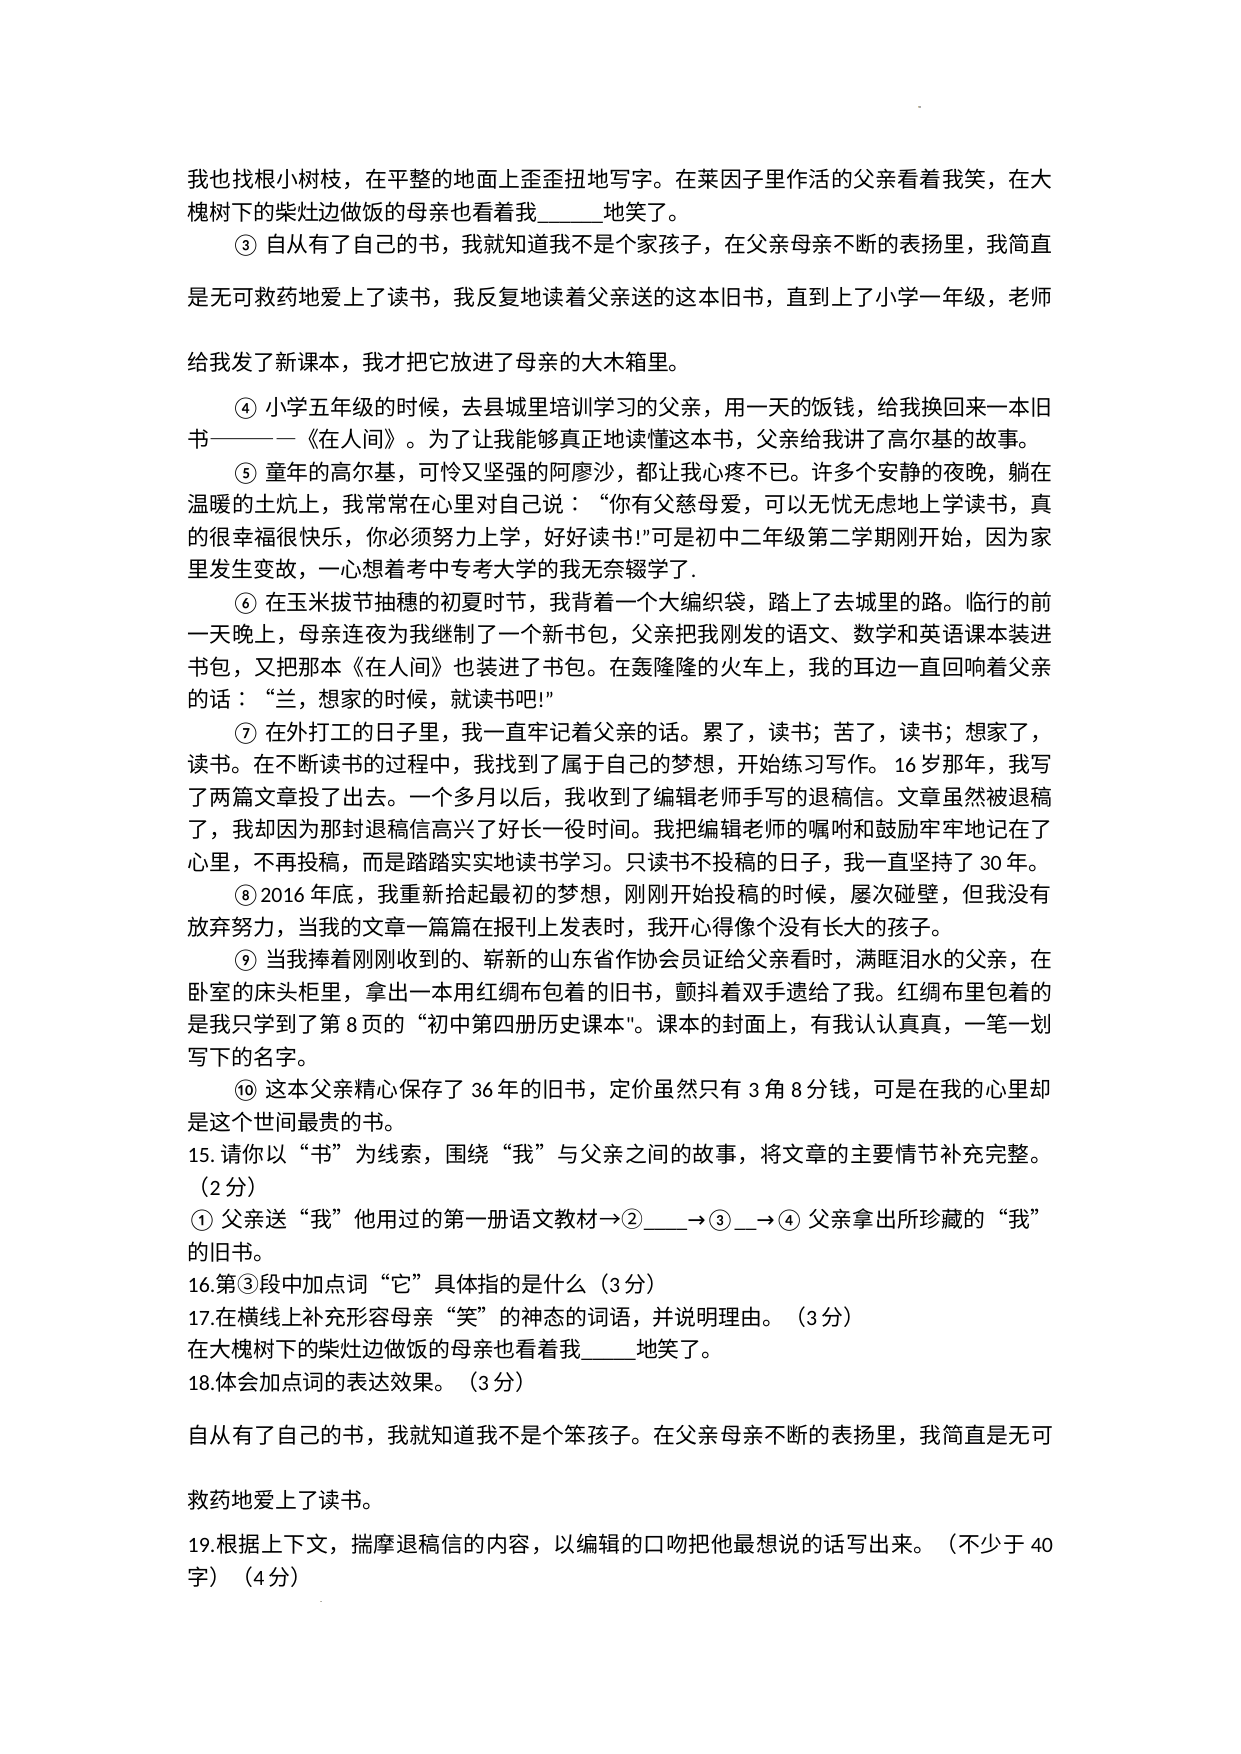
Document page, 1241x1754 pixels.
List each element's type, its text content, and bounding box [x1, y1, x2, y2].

text ③自从有了自己的书，我就知道我不是个家孩子，在父亲母亲不断的表扬里，我简直是无可救药地爱上了读书，我反复地读着父亲送的这本旧书，直到上了小学一年级，老师给我发了新课本，我才把它放进了母亲的大木箱里。 [187, 227, 1053, 389]
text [187, 162, 1053, 227]
text ⑤童年的高尔基，可怜又坚强的阿廖沙，都让我心疼不已。许多个安静的夜晚，躺在温暖的土炕上，我常常在心里对自己说∶“你有父慈母爱，可以无忧无虑地上学读书，真的很幸福很快乐，你必须努力上学，好好读书!”可是初中二年级第二学期刚开始，因为家里发生变故，一心想着考中专考大学的我无奈辍学了. [187, 454, 1053, 584]
text 16.第③段中加点词“它”具体指的是什么（3分） [187, 1267, 1053, 1299]
text 在大槐树下的柴灶边做饭的母亲也看着我_____地笑了。 [187, 1332, 1053, 1364]
text 19.根据上下文，揣摩退稿信的内容，以编辑的口吻把他最想说的话写出来。（不少于40字）（4分） [187, 1527, 1053, 1592]
text ⑩这本父亲精心保存了36年的旧书，定价虽然只有3角8分钱，可是在我的心里却是这个世间最贵的书。 [187, 1072, 1053, 1137]
text 18.体会加点词的表达效果。（3分） [187, 1364, 1053, 1397]
text ⑦在外打工的日子里，我一直牢记着父亲的话。累了，读书；苦了，读书；想家了，读书。在不断读书的过程中，我找到了属于自己的梦想，开始练习写作。16岁那年，我写了两篇文章投了出去。一个多月以后，我收到了编辑老师手写的退稿信。文章虽然被退稿了，我却因为那封退稿信高兴了好长一役时间。我把编辑老师的嘱咐和鼓励牢牢地记在了心里，不再投稿，而是踏踏实实地读书学习。只读书不投稿的日子，我一直坚持了30年。 [187, 714, 1053, 877]
text ⑥在玉米拔节抽穗的初夏时节，我背着一个大编织袋，踏上了去城里的路。临行的前一天晚上，母亲连夜为我继制了一个新书包，父亲把我刚发的语文、数学和英语课本装进书包，又把那本《在人间》也装进了书包。在轰隆隆的火车上，我的耳边一直回响着父亲的话∶“兰，想家的时候，就读书吧!” [187, 584, 1053, 714]
text ⑨当我捧着刚刚收到的、崭新的山东省作协会员证给父亲看时，满眶泪水的父亲，在卧室的床头柜里，拿出一本用红绸布包着的旧书，颤抖着双手遗给了我。红绸布里包着的，是我只学到了第8页的“初中第四册历史课本"。课本的封面上，有我认认真真，一笔一划写下的名字。 [187, 942, 1053, 1072]
text 17.在横线上补充形容母亲“笑”的神态的词语，并说明理由。（3分） [187, 1299, 1053, 1332]
list 请你以“书”为线索，围绕“我”与父亲之间的故事，将文章的主要情节补充完整。（2分） [187, 1137, 1053, 1202]
list ①父亲送“我”他用过的第一册语文教材→②____→③__→④父亲拿出所珍藏的“我”的旧书。 [187, 1202, 1053, 1267]
text ⑧2016年底，我重新拾起最初的梦想，刚刚开始投稿的时候，屡次碰壁，但我没有放弃努力，当我的文章一篇篇在报刊上发表时，我开心得像个没有长大的孩子。 [187, 877, 1053, 942]
text 自从有了自己的书，我就知道我不是个笨孩子。在父亲母亲不断的表扬里，我简直是无可救药地爱上了读书。 [187, 1397, 1053, 1527]
text ④小学五年级的时候，去县城里培训学习的父亲，用一天的饭钱，给我换回来一本旧书————《在人间》。为了让我能够真正地读懂这本书，父亲给我讲了高尔基的故事。 [187, 389, 1053, 454]
